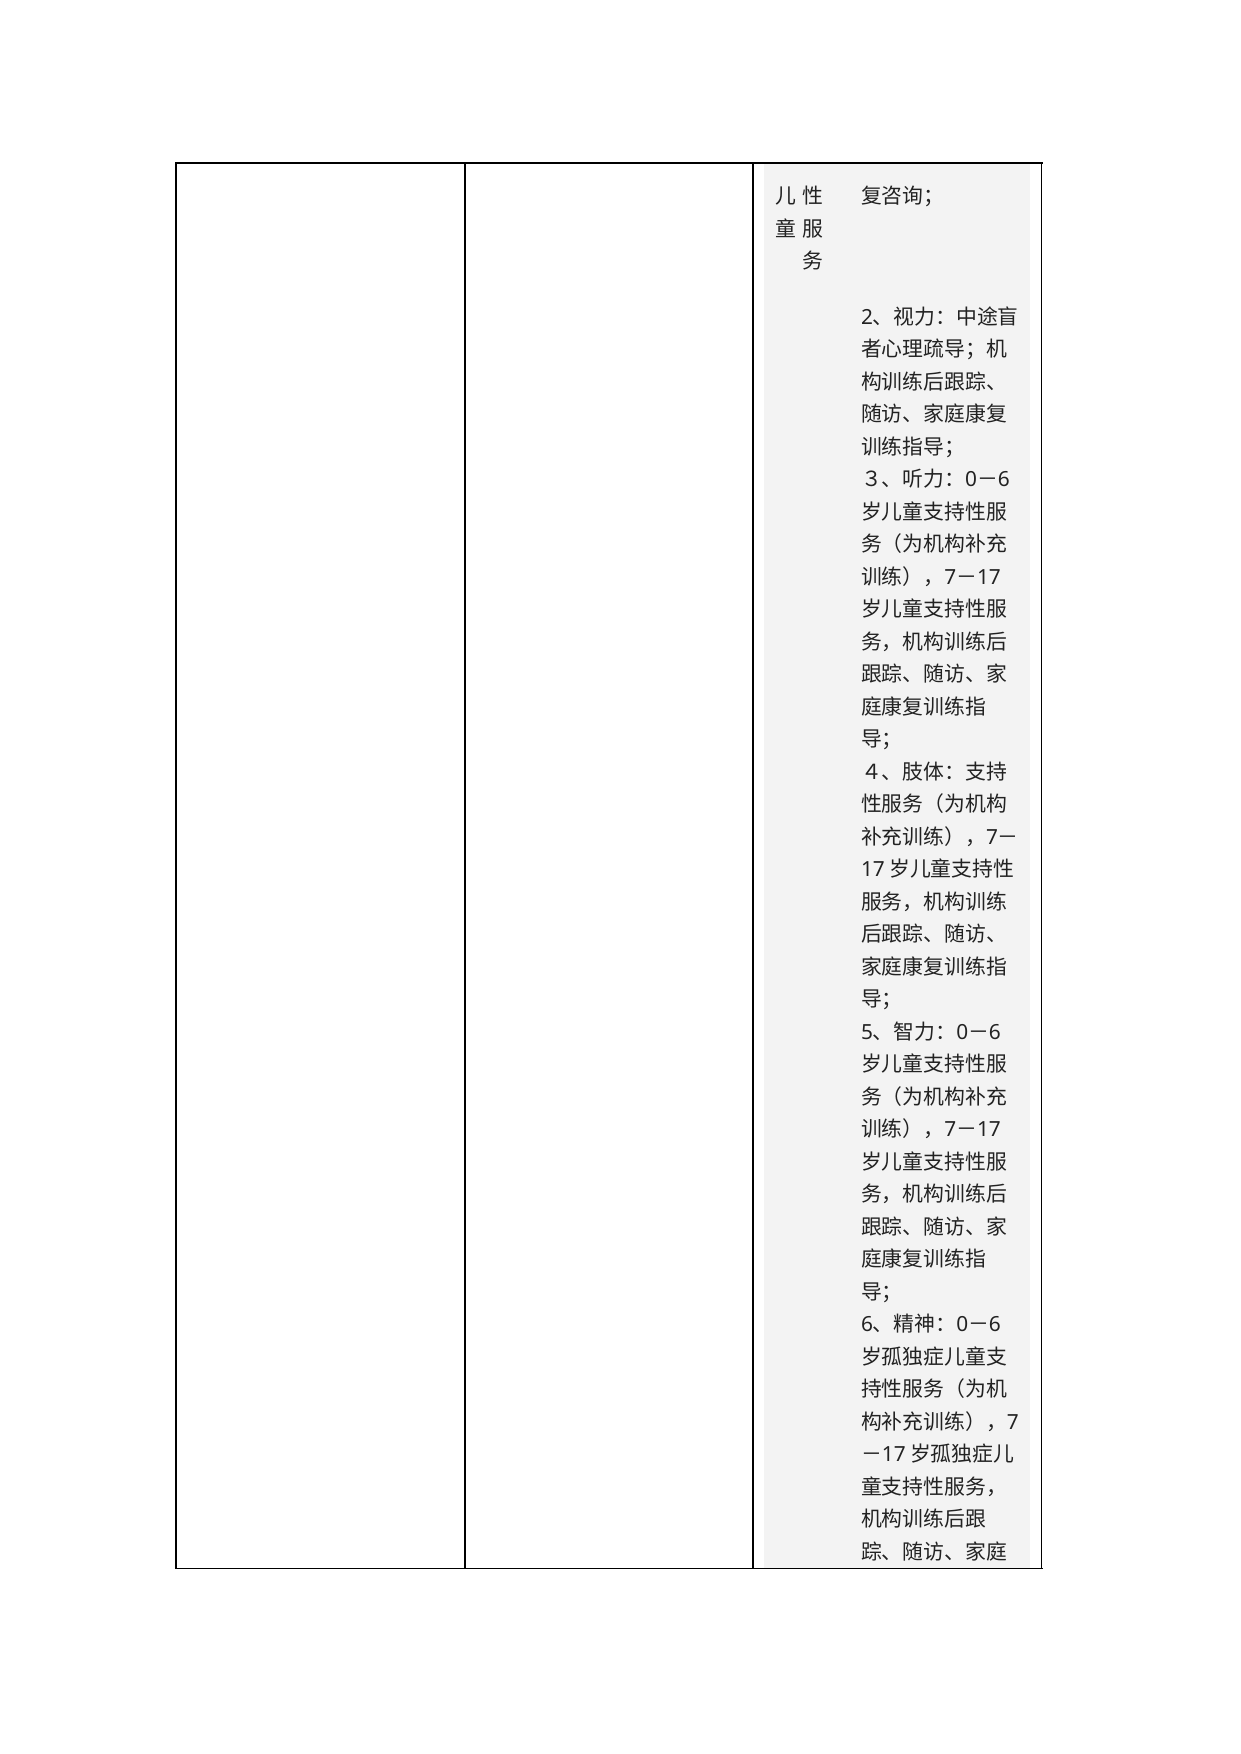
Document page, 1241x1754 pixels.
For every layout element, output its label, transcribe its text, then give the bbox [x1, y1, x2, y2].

table_cell [754, 164, 764, 1568]
table_cell 4 [177, 164, 464, 1568]
table_cell [466, 164, 752, 1568]
table_cell [1030, 164, 1041, 1568]
